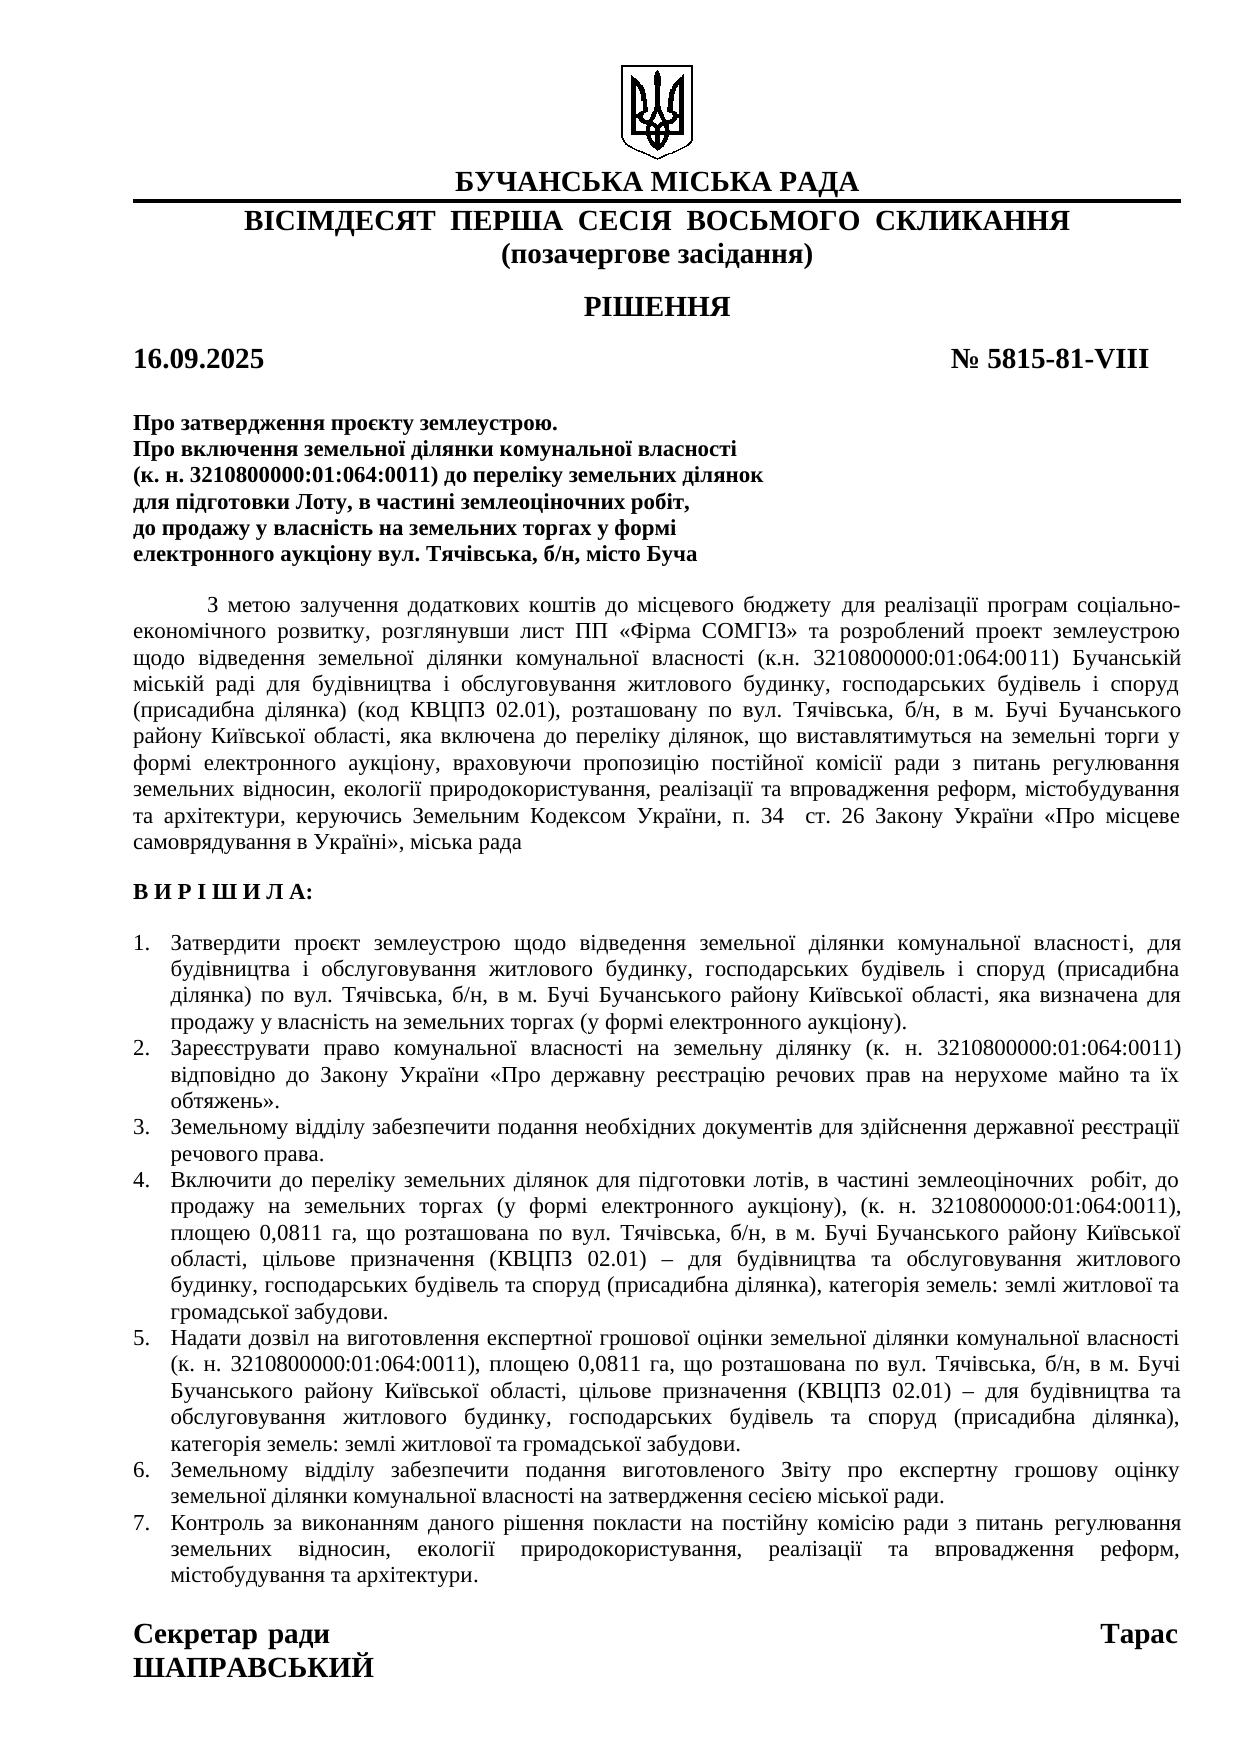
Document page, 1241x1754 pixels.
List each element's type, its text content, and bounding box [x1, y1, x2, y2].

list Земельному відділу забезпечити подання виготовленого Звіту про експертну грошову оцінку земельної ділянки комунальної власності на затвердження сесією міської ради. [133, 1456, 1181, 1509]
text Про затвердження проєкту землеустрою. [133, 409, 1181, 435]
list Надати дозвіл на виготовлення експертної грошової оцінки земельної ділянки комунальної власності (к. н. 3210800000:01:064:0011), площею 0,0811 га, що розташована по вул. Тячівська, б/н, в м. Бучі Бучанського району Київської області, цільове призначення (КВЦПЗ 02.01) – для будівництва та обслуговування житлового будинку, господарських будівель та споруд (присадибна ділянка), категорія земель: землі житлової та громадської забудови. [133, 1324, 1181, 1456]
list Контроль за виконанням даного рішення покласти на постійну комісію ради з питань регулювання земельних відносин, екології природокористування, реалізації та впровадження реформ, містобудування та архітектури. [133, 1509, 1181, 1588]
text ВІСІМДЕСЯТ ПЕРША СЕСІЯ ВОСЬМОГО СКЛИКАННЯ [133, 203, 1181, 236]
text для підготовки Лоту, в частині землеоціночних робіт, [133, 488, 1181, 514]
text З метою залучення додаткових коштів до місцевого бюджету для реалізації програм соціально-економічного розвитку, розглянувши лист ПП «Фірма СОМГІЗ» та розроблений проект землеустрою щодо відведення земельної ділянки комунальної власності (к.н. 3210800000:01:064:0011) Бучанській міській раді для будівництва і обслуговування житлового будинку, господарських будівель і споруд (присадибна ділянка) (код КВЦПЗ 02.01), розташовану по вул. Тячівська, б/н, в м. Бучі Бучанського району Київської області, яка включена до переліку ділянок, що виставлятимуться на земельні торги у формі електронного аукціону, враховуючи пропозицію постійної комісії ради з питань регулювання земельних відносин, екології природокористування, реалізації та впровадження реформ, містобудування та архітектури, керуючись Земельним Кодексом України, п. 34 ст. 26 Закону України «Про місцеве самоврядування в Україні», міська рада [133, 591, 1181, 854]
text РІШЕННЯ [133, 289, 1181, 322]
text 16.09.2025 № 5815-81-VIІІ [133, 342, 1181, 375]
text (к. н. 3210800000:01:064:0011) до переліку земельних ділянок [133, 461, 1181, 488]
text В И Р І Ш И Л А: [133, 878, 1181, 905]
text Секретар ради Тарас ШАПРАВСЬКИЙ [133, 1616, 1181, 1683]
list Включити до переліку земельних ділянок для підготовки лотів, в частині землеоціночних робіт, до продажу на земельних торгах (у формі електронного аукціону), (к. н. 3210800000:01:064:0011), площею 0,0811 га, що розташована по вул. Тячівська, б/н, в м. Бучі Бучанського району Київської області, цільове призначення (КВЦПЗ 02.01) – для будівництва та обслуговування житлового будинку, господарських будівель та споруд (присадибна ділянка), категорія земель: землі житлової та громадської забудови. [133, 1166, 1181, 1324]
list Затвердити проєкт землеустрою щодо відведення земельної ділянки комунальної власності, для будівництва і обслуговування житлового будинку, господарських будівель і споруд (присадибна ділянка) по вул. Тячівська, б/н, в м. Бучі Бучанського району Київської області, яка визначена для продажу у власність на земельних торгах (у формі електронного аукціону). [133, 929, 1181, 1034]
text Про включення земельної ділянки комунальної власності [133, 435, 1181, 461]
text електронного аукціону вул. Тячівська, б/н, місто Буча [133, 540, 1181, 567]
list Земельному відділу забезпечити подання необхідних документів для здійснення державної реєстрації речового права. [133, 1113, 1181, 1166]
text БУЧАНСЬКА МІСЬКА РАДА [133, 164, 1181, 199]
text (позачергове засідання) [133, 236, 1181, 270]
list Зареєструвати право комунальної власності на земельну ділянку (к. н. 3210800000:01:064:0011) відповідно до Закону України «Про державну реєстрацію речових прав на нерухоме майно та їх обтяжень». [133, 1034, 1181, 1113]
text до продажу у власність на земельних торгах у формі [133, 514, 1181, 540]
